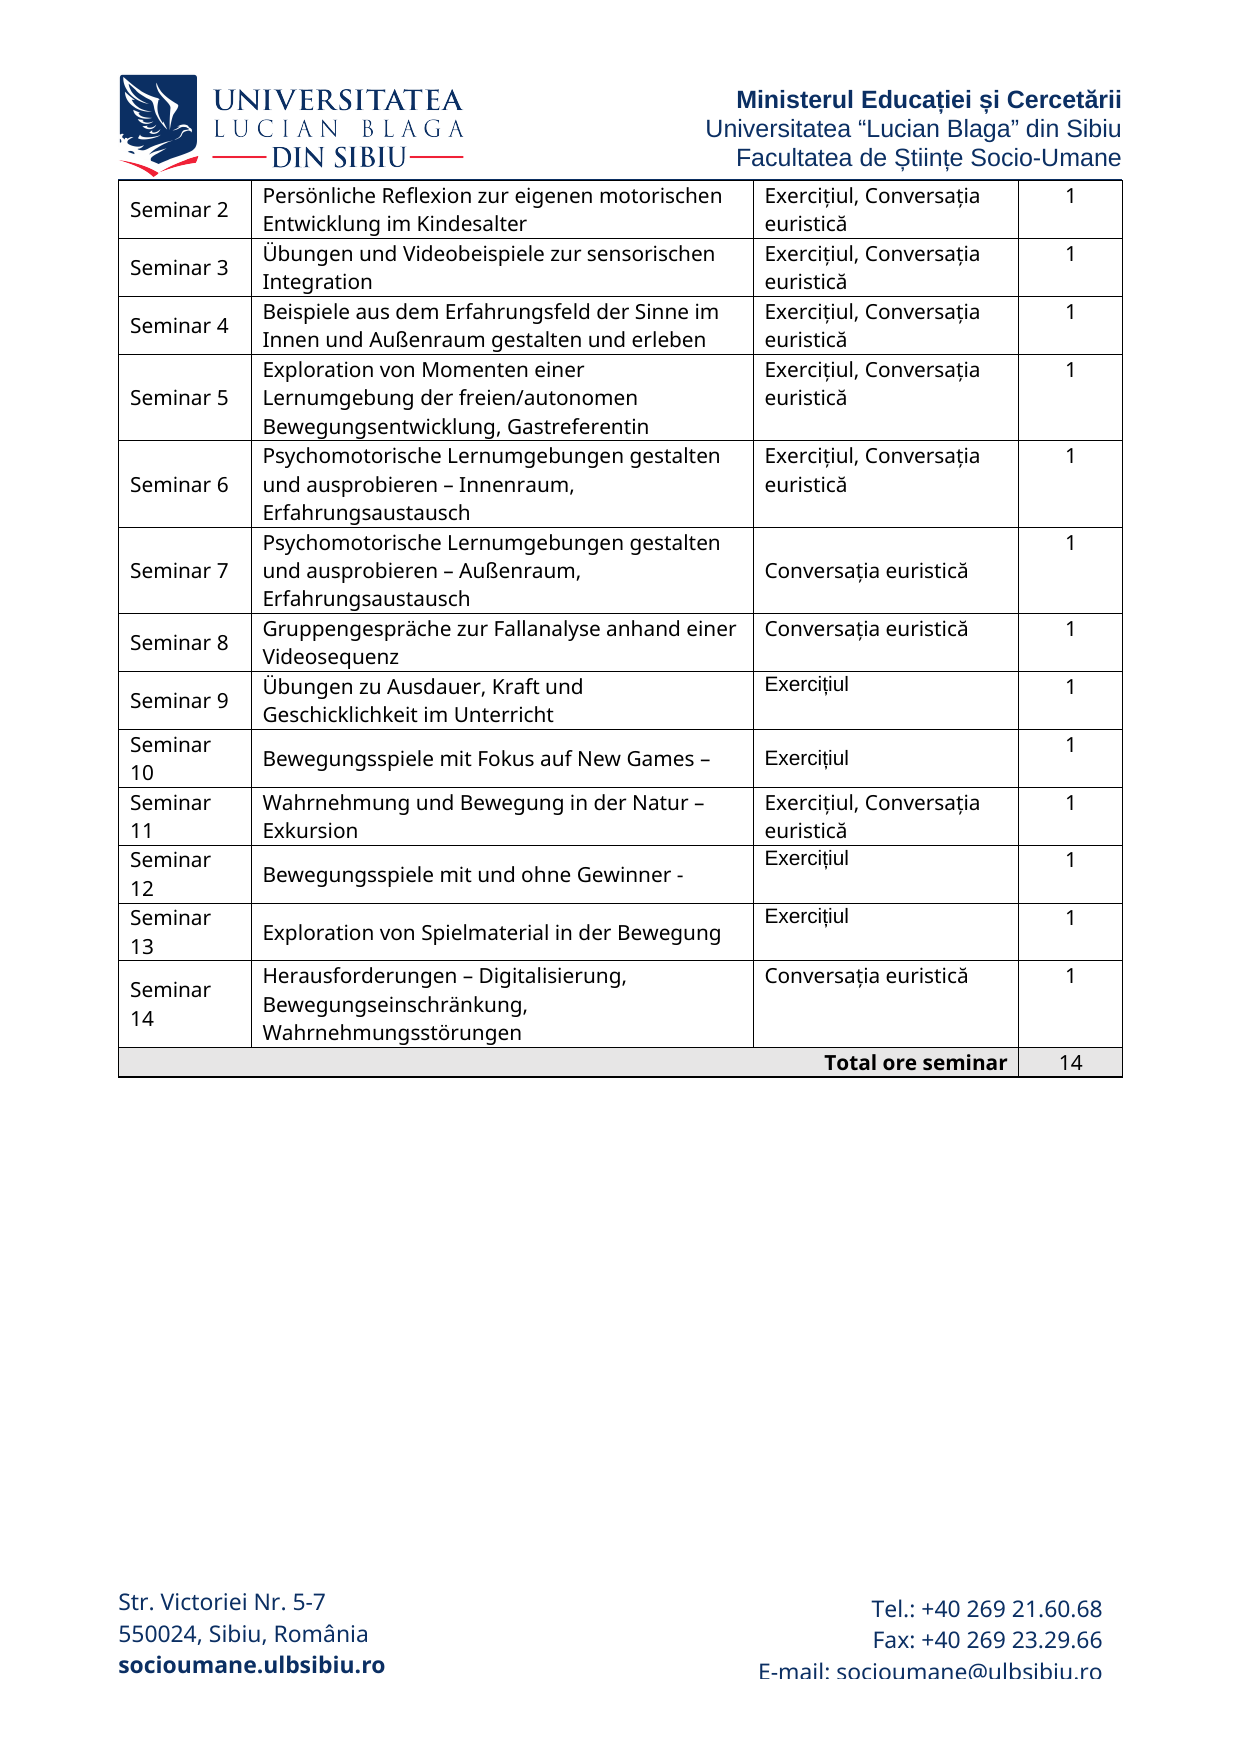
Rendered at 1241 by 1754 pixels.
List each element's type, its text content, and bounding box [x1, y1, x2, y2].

table_cell Seminar 3 [119, 239, 251, 296]
table_cell Seminar 2 [119, 181, 251, 238]
table_cell Wahrnehmung und Bewegung in der Natur – Exkursion [252, 788, 753, 844]
table_cell 1 [1019, 730, 1122, 787]
table_cell [754, 904, 1018, 960]
table_cell Exercițiul, Conversația euristică [754, 788, 1018, 844]
table_cell Psychomotorische Lernumgebungen gestalten und ausprobieren – Außenraum, Erfahrungsaustausch [252, 528, 753, 613]
table_cell 1 [1019, 614, 1122, 671]
table_cell Übungen und Videobeispiele zur sensorischen Integration [252, 239, 753, 296]
table_cell 1 [1019, 672, 1122, 729]
table_cell Exercițiul, Conversația euristică [754, 239, 1018, 296]
table_cell 1 [1019, 846, 1122, 902]
table_cell Conversația euristică [754, 528, 1018, 613]
table_cell Seminar 11 [119, 788, 251, 844]
table_cell 1 [1019, 297, 1122, 354]
table_cell Conversația euristică [754, 961, 1018, 1047]
table_cell Exercițiul, Conversația euristică [754, 441, 1018, 527]
table_cell Seminar 4 [119, 297, 251, 354]
table_cell Seminar 9 [119, 672, 251, 729]
table_cell Persönliche Reflexion zur eigenen motorischen Entwicklung im Kindesalter [252, 181, 753, 238]
table_cell [754, 672, 1018, 729]
table_cell [754, 730, 1018, 787]
table_cell Seminar 10 [119, 730, 251, 787]
table_cell Exercițiul, Conversația euristică [754, 355, 1018, 440]
table_cell 1 [1019, 788, 1122, 844]
table_cell Psychomotorische Lernumgebungen gestalten und ausprobieren – Innenraum, Erfahrungsaustausch [252, 441, 753, 527]
table_cell 1 [1019, 239, 1122, 296]
table_cell Herausforderungen – Digitalisierung, Bewegungseinschränkung, Wahrnehmungsstörungen [252, 961, 753, 1047]
table_cell Total ore seminar [119, 1048, 1018, 1076]
table_cell Seminar 7 [119, 528, 251, 613]
table_cell Seminar 14 [119, 961, 251, 1047]
table_cell 1 [1019, 181, 1122, 238]
table_cell Exercițiul, Conversația euristică [754, 297, 1018, 354]
table_cell Exploration von Momenten einer Lernumgebung der freien/autonomen Bewegungsentwicklung, Gastreferentin [252, 355, 753, 440]
table_cell Seminar 8 [119, 614, 251, 671]
table_cell [754, 846, 1018, 902]
table_cell Exploration von Spielmaterial in der Bewegung [252, 904, 753, 960]
table_cell Übungen zu Ausdauer, Kraft und Geschicklichkeit im Unterricht [252, 672, 753, 729]
table_cell 1 [1019, 904, 1122, 960]
table_cell Bewegungsspiele mit und ohne Gewinner - [252, 846, 753, 902]
table_cell Exercițiul, Conversația euristică [754, 181, 1018, 238]
table_cell 1 [1019, 528, 1122, 613]
table_cell 1 [1019, 961, 1122, 1047]
table_cell Seminar 5 [119, 355, 251, 440]
table_cell Seminar 6 [119, 441, 251, 527]
table_cell 14 [1019, 1048, 1122, 1076]
picture [118, 73, 464, 177]
table_cell 1 [1019, 441, 1122, 527]
table_cell 1 [1019, 355, 1122, 440]
table_cell Bewegungsspiele mit Fokus auf New Games – [252, 730, 753, 787]
table_cell Gruppengespräche zur Fallanalyse anhand einer Videosequenz [252, 614, 753, 671]
table_cell Seminar 12 [119, 846, 251, 902]
table_cell Conversația euristică [754, 614, 1018, 671]
table_cell Seminar 13 [119, 904, 251, 960]
table_cell Beispiele aus dem Erfahrungsfeld der Sinne im Innen und Außenraum gestalten und erleben [252, 297, 753, 354]
